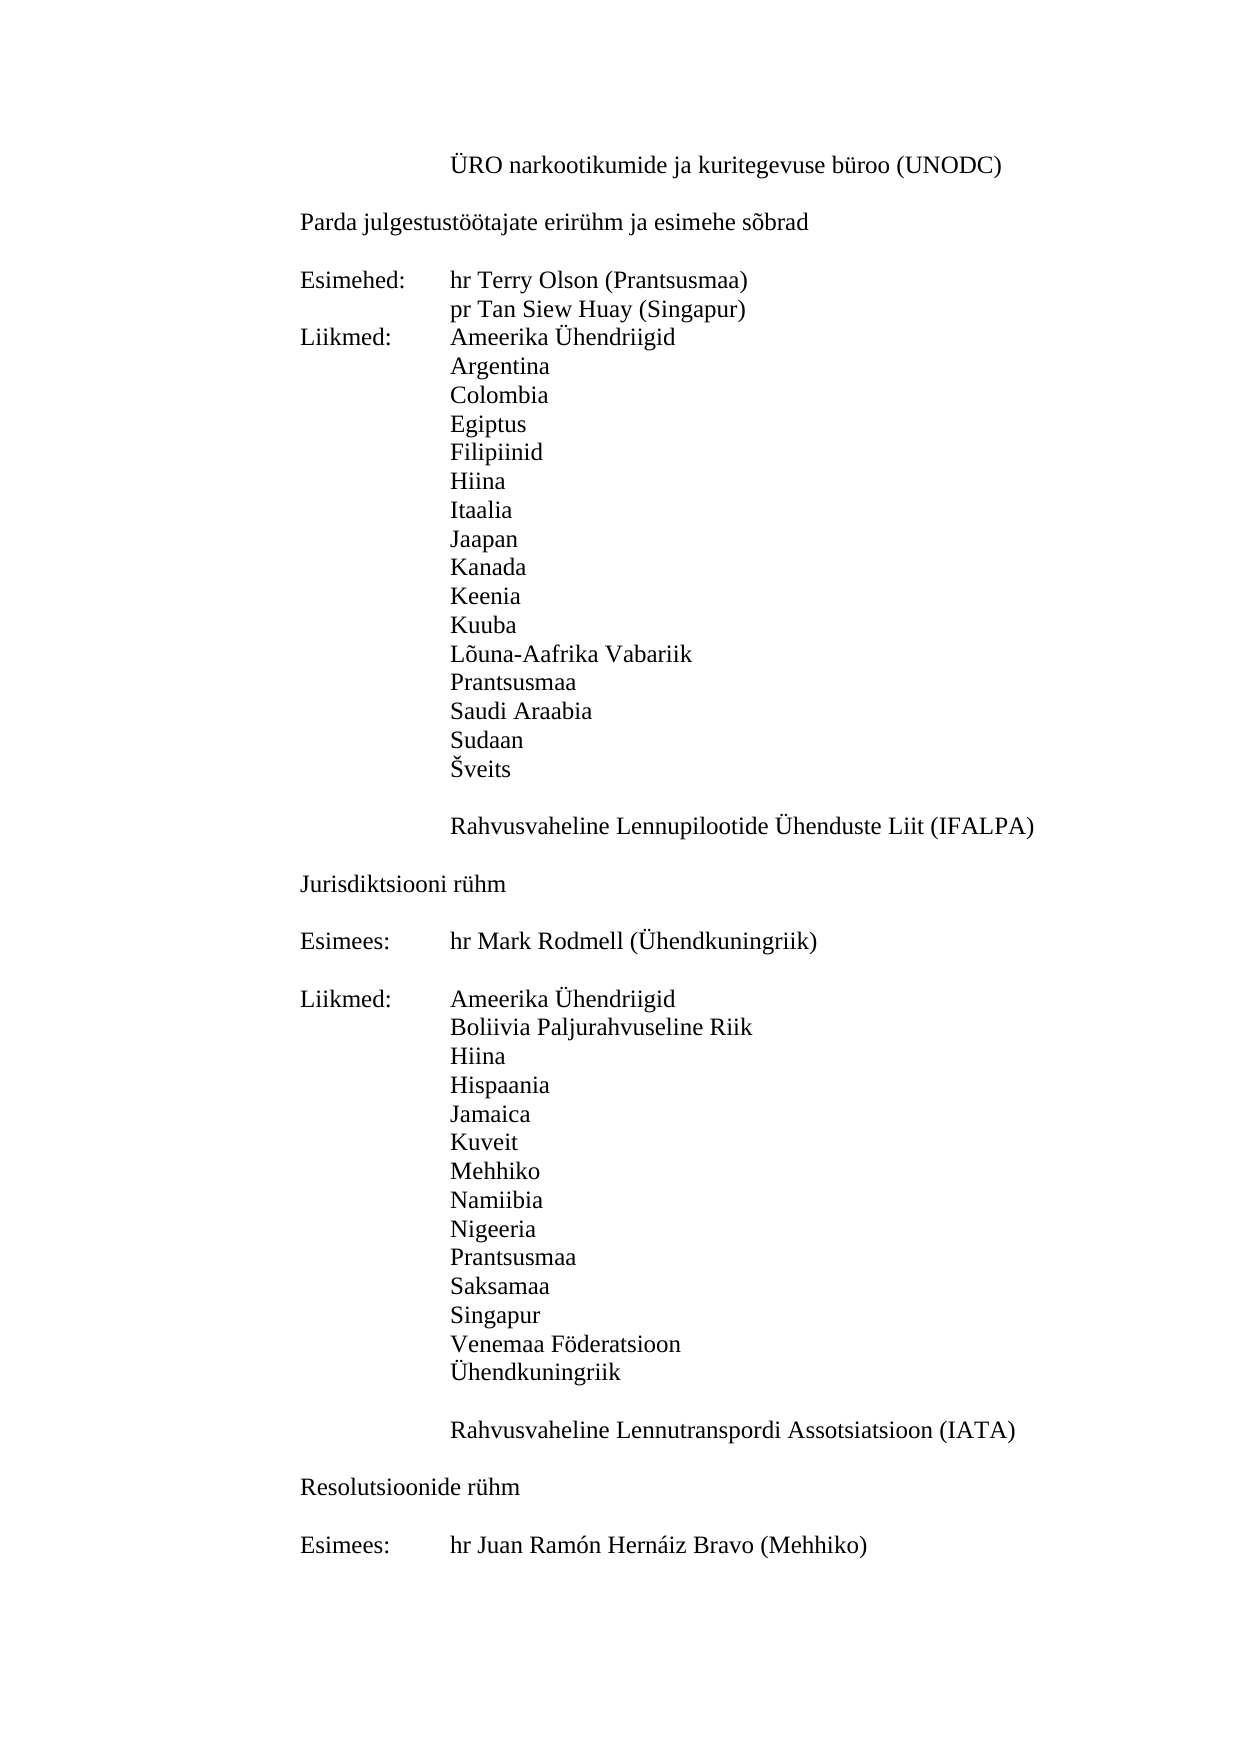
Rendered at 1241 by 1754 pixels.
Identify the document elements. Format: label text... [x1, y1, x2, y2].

text Kuveit [375, 1127, 1122, 1156]
text Liikmed: Ameerika Ühendriigid [225, 984, 1122, 1012]
text Boliivia Paljurahvuseline Riik [375, 1012, 1122, 1041]
text Namiibia [375, 1185, 1122, 1214]
text Esimehed: hr Terry Olson (Prantsusmaa) [225, 265, 1122, 294]
text pr Tan Siew Huay (Singapur) [375, 294, 1122, 322]
text Lõuna-Aafrika Vabariik [375, 639, 1122, 667]
text Hispaania [375, 1070, 1122, 1099]
text Prantsusmaa [375, 667, 1122, 696]
text Filipiinid [375, 437, 1122, 466]
text Saudi Araabia [375, 696, 1122, 725]
text ÜRO narkootikumide ja kuritegevuse büroo (UNODC) [150, 150, 1122, 179]
text Resolutsioonide rühm [150, 1472, 1122, 1501]
text Hiina [375, 1041, 1122, 1070]
text Rahvusvaheline Lennupilootide Ühenduste Liit (IFALPA) [150, 811, 1122, 840]
text Šveits [375, 754, 1122, 782]
text Kanada [375, 552, 1122, 581]
text Itaalia [375, 495, 1122, 524]
text Prantsusmaa [375, 1242, 1122, 1271]
text Argentina [375, 351, 1122, 380]
text Jurisdiktsiooni rühm [225, 869, 1122, 897]
text Singapur [375, 1300, 1122, 1329]
text Keenia [375, 581, 1122, 610]
text Esimees: hr Juan Ramón Hernáiz Bravo (Mehhiko) [150, 1530, 1122, 1559]
text Saksamaa [375, 1271, 1122, 1300]
text Mehhiko [375, 1156, 1122, 1185]
text Jaapan [375, 524, 1122, 552]
text Jamaica [375, 1099, 1122, 1127]
text Colombia [375, 380, 1122, 409]
text Venemaa Föderatsioon [375, 1329, 1122, 1357]
text Sudaan [375, 725, 1122, 754]
text Esimees: hr Mark Rodmell (Ühendkuningriik) [225, 926, 1122, 955]
text Egiptus [375, 409, 1122, 437]
text Hiina [375, 466, 1122, 495]
text Kuuba [375, 610, 1122, 639]
text Ühendkuningriik [375, 1357, 1122, 1386]
text Rahvusvaheline Lennutranspordi Assotsiatsioon (IATA) [150, 1415, 1122, 1444]
text Nigeeria [375, 1214, 1122, 1242]
text Liikmed: Ameerika Ühendriigid [150, 322, 1122, 351]
text Parda julgestustöötajate erirühm ja esimehe sõbrad [225, 207, 1122, 236]
